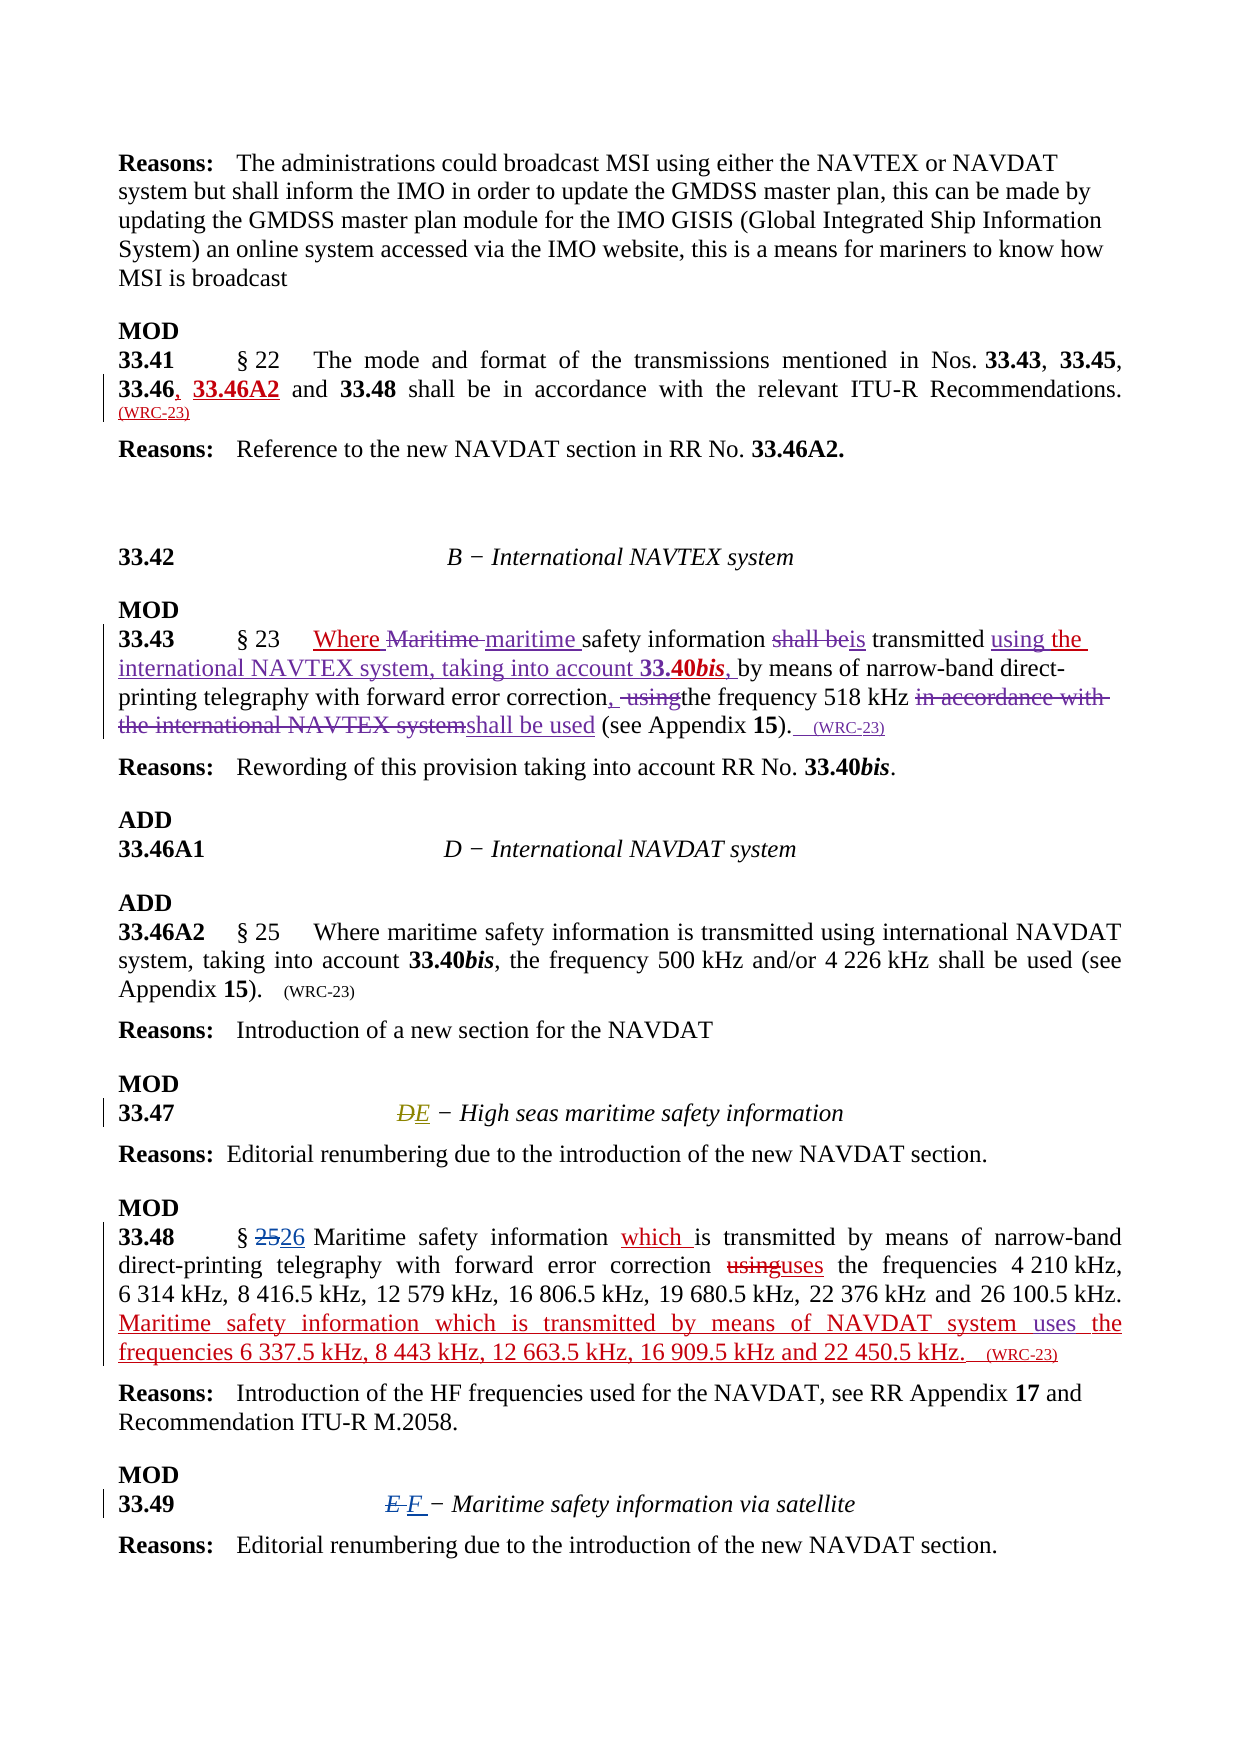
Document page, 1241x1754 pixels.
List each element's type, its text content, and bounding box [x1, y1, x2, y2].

text 33.49 − Maritime safety information via satellite [118, 1489, 1122, 1518]
text Reasons: Introduction of the HF frequencies used for the NAVDAT, see RR Appendix 17 and Recommendation ITU-R M.2058. [118, 1378, 1122, 1436]
text Reasons: Editorial renumbering due to the introduction of the new NAVDAT section. [118, 1531, 1122, 1559]
text MOD [118, 1461, 1122, 1489]
text ADD [118, 888, 1122, 917]
text MOD [118, 1193, 1122, 1222]
text 33.41 § 22 The mode and format of the transmissions mentioned in Nos. 33.43, 33.45, 33.46 and 33.48 shall be in accordance with the relevant ITU-R Recommendations. [118, 345, 1122, 422]
text Reasons: Rewording of this provision taking into account RR No. 33.40bis. [118, 752, 1122, 781]
text 33.42 B − International NAVTEX system [118, 542, 1122, 571]
text MOD [118, 596, 1122, 624]
text ADD [118, 806, 1122, 834]
title 33.48 § Maritime safety information is transmitted by means of narrow-band direct-printing telegraphy with forward error correction the frequencies 4 210 kHz, 6 314 kHz, 8 416.5 kHz, 12 579 kHz, 16 806.5 kHz, 19 680.5 kHz, 22 376 kHz and 26 100.5 kHz. [118, 1334, 1122, 1366]
text Reasons: The administrations could broadcast MSI using either the NAVTEX or NAVDAT system but shall inform the IMO in order to update the GMDSS master plan, this can be made by updating the GMDSS master plan module for the IMO GISIS (Global Integrated Ship Information System) an online system accessed via the IMO website, this is a means for mariners to know how MSI is broadcast [118, 148, 1122, 291]
text 33.47 − High seas maritime safety information [118, 1098, 1122, 1127]
text 33.46A1 D − International NAVDAT system [118, 834, 1122, 863]
text 33.46A2 § 25 Where maritime safety information is transmitted using international NAVDAT system, taking into account 33.40bis, the frequency 500 kHz and/or 4 226 kHz shall be used (see Appendix 15). (WRC-23) [118, 917, 1122, 1003]
title 33.43 § 23 safety information transmitted by means of narrow-band direct-printing telegraphy with forward error correctionthe frequency 518 kHz (see Appendix 15). [118, 624, 1122, 739]
text MOD [118, 1069, 1122, 1098]
text Reasons: Reference to the new NAVDAT section in RR No. 33.46A2. [118, 434, 1122, 463]
text Reasons: Introduction of a new section for the NAVDAT [118, 1016, 1122, 1044]
text MOD [118, 316, 1122, 345]
title 33.48 § Maritime safety information is transmitted by means of narrow-band direct-printing telegraphy with forward error correction the frequencies 4 210 kHz, 6 314 kHz, 8 416.5 kHz, 12 579 kHz, 16 806.5 kHz, 19 680.5 kHz, 22 376 kHz and 26 100.5 kHz. [118, 1222, 1122, 1333]
text Reasons: Editorial renumbering due to the introduction of the new NAVDAT section. [118, 1139, 1122, 1168]
